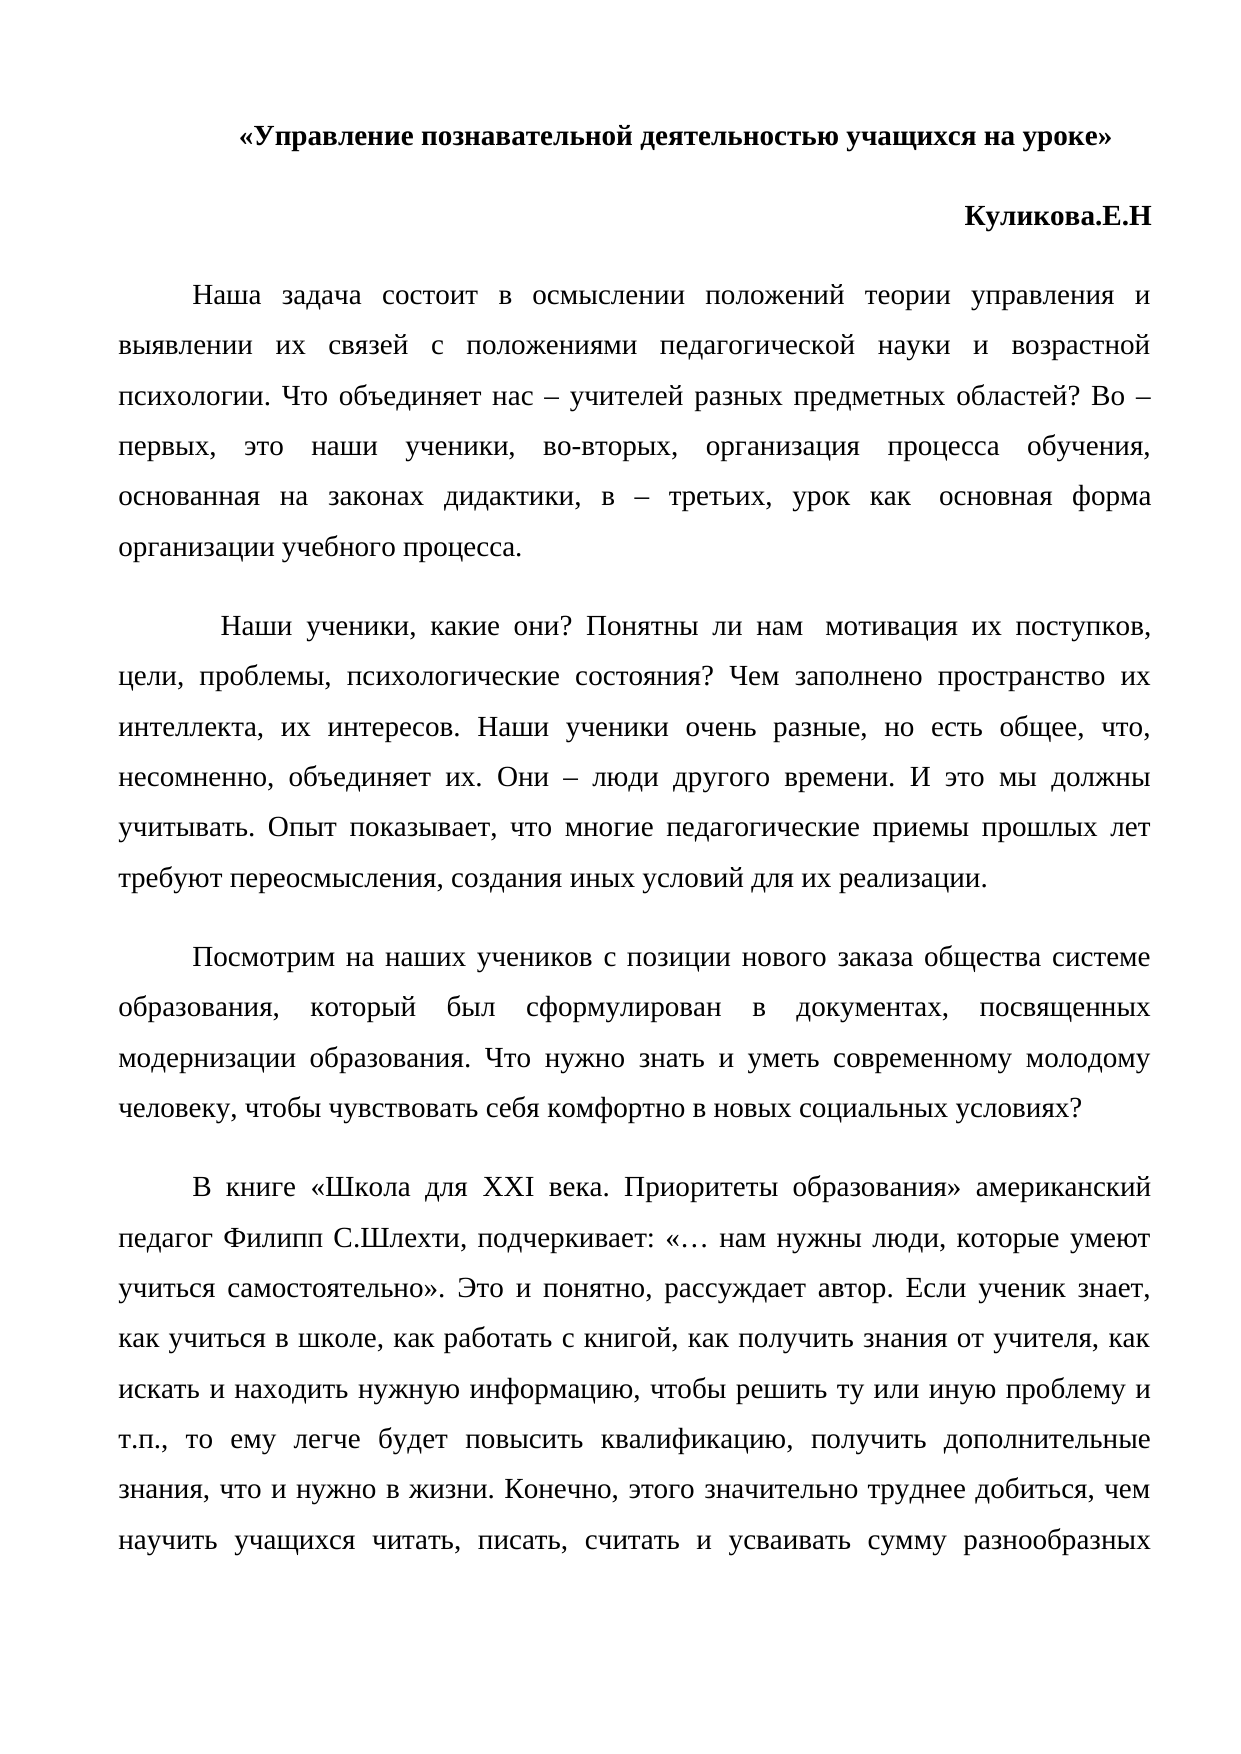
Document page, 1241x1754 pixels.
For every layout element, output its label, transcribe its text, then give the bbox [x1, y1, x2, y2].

text Наша задача состоит в осмыслении положений теории управления и выявлении их связей с положениями педагогической науки и возрастной психологии. Что объединяет нас – учителей разных предметных областей? Во – первых, это наши ученики, во-вторых, организация процесса обучения, основанная на законах дидактики, в – третьих, урок как основная форма организации учебного процесса. [118, 277, 1152, 562]
text «Управление познавательной деятельностью учащихся на уроке» [118, 118, 1152, 152]
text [118, 1169, 1152, 1555]
text Куликова.Е.Н [118, 198, 1152, 231]
text Посмотрим на наших учеников с позиции нового заказа общества системе образования, который был сформулирован в документах, посвященных модернизации образования. Что нужно знать и уметь современному молодому человеку, чтобы чувствовать себя комфортно в новых социальных условиях? [118, 939, 1152, 1124]
text Наши ученики, какие они? Понятны ли нам мотивация их поступков, цели, проблемы, психологические состояния? Чем заполнено пространство их интеллекта, их интересов. Наши ученики очень разные, но есть общее, что, несомненно, объединяет их. Они – люди другого времени. И это мы должны учитывать. Опыт показывает, что многие педагогические приемы прошлых лет требуют переосмысления, создания иных условий для их реализации. [118, 608, 1152, 893]
